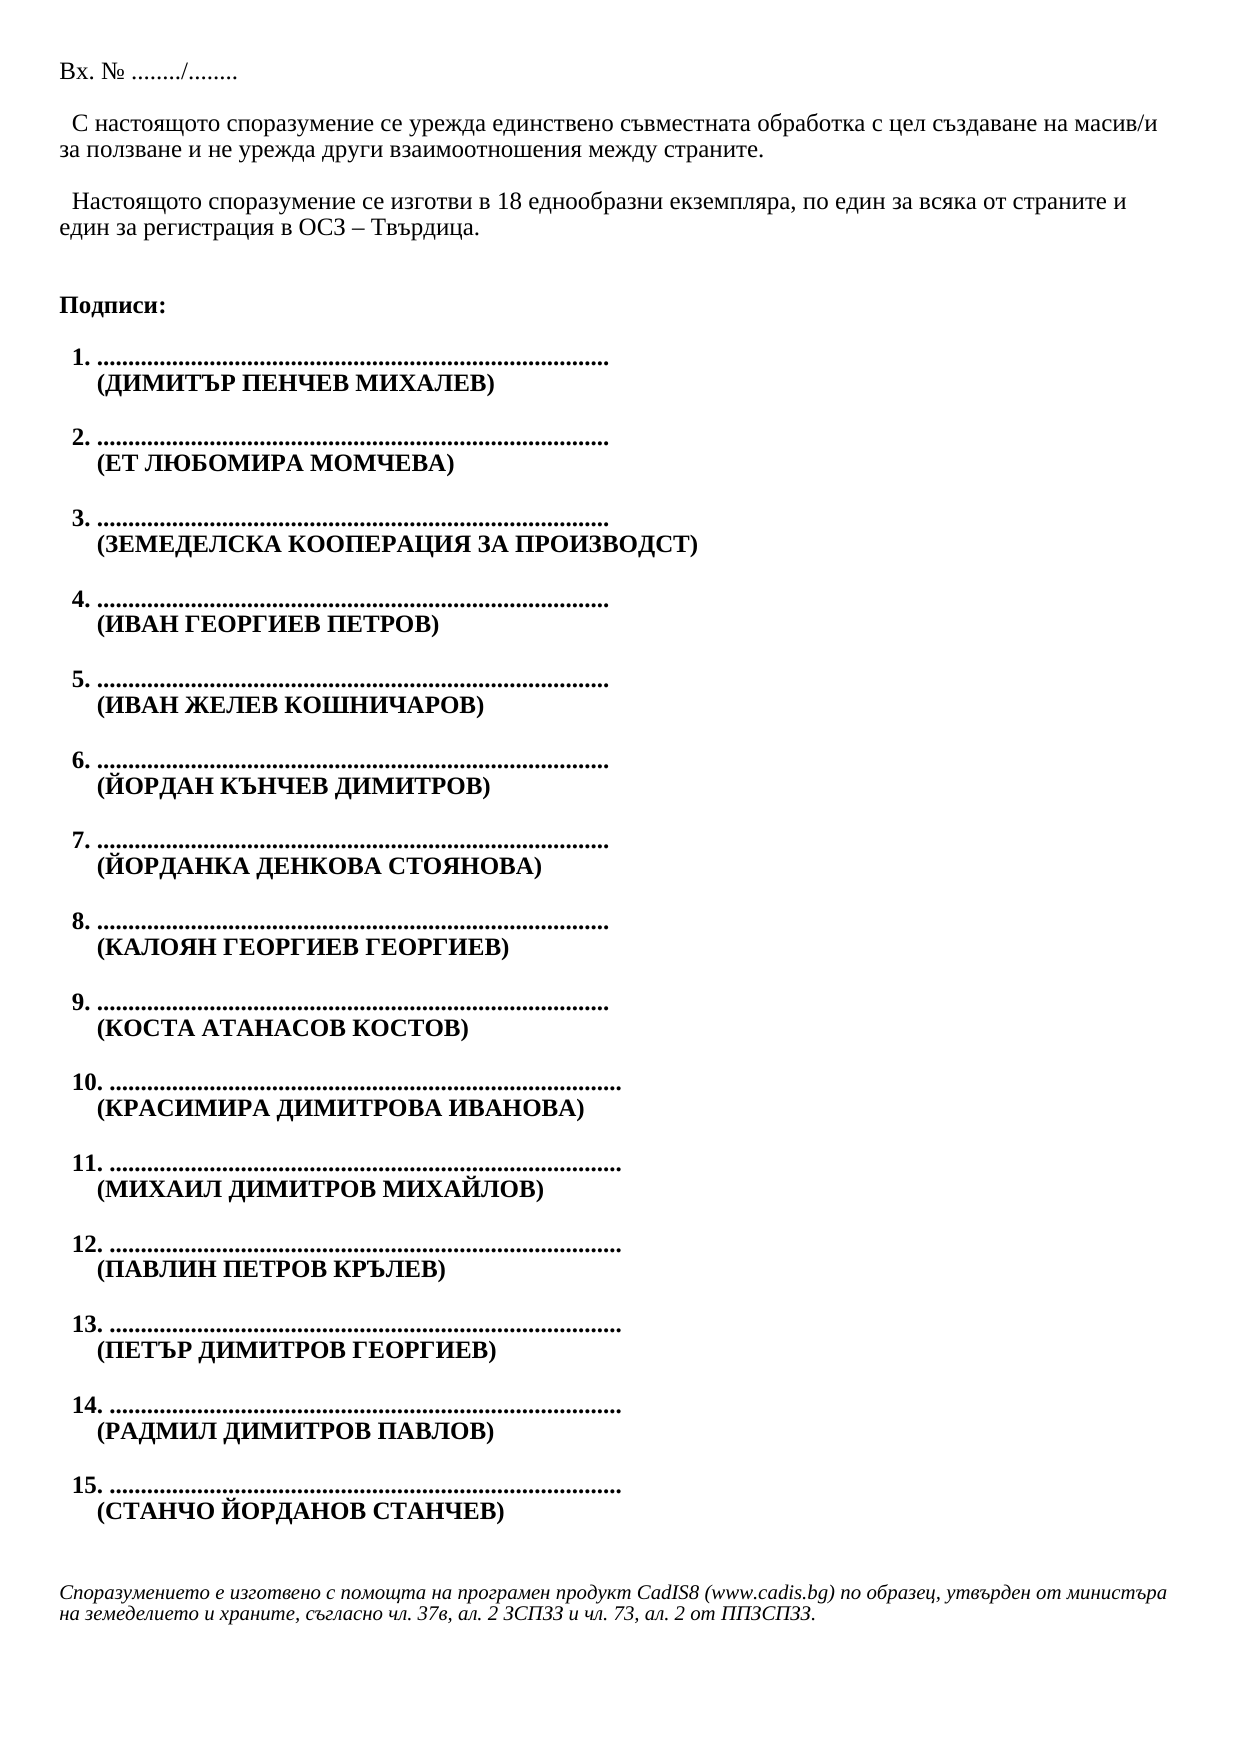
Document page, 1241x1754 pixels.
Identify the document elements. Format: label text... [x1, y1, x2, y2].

text (ИВАН ЖЕЛЕВ КОШНИЧАРОВ) [59, 693, 1181, 719]
text 6. .................................................................................. [59, 747, 1181, 773]
text 9. .................................................................................. [59, 989, 1181, 1015]
text (ЕТ ЛЮБОМИРА МОМЧЕВА) [59, 451, 1181, 477]
text (ЗЕМЕДЕЛСКА КООПЕРАЦИЯ ЗА ПРОИЗВОДСТ) [59, 532, 1181, 557]
text 1. .................................................................................. [59, 344, 1181, 370]
text (КАЛОЯН ГЕОРГИЕВ ГЕОРГИЕВ) [59, 935, 1181, 961]
text (ПАВЛИН ПЕТРОВ КРЪЛЕВ) [59, 1257, 1181, 1283]
text 3. .................................................................................. [59, 506, 1181, 532]
text 8. .................................................................................. [59, 909, 1181, 935]
text 15. .................................................................................. [59, 1473, 1181, 1499]
text Настоящото споразумение се изготви в 18 еднообразни екземпляра, по един за всяка от страните и един за регистрация в ОСЗ – Твърдица. [59, 189, 1181, 241]
text 11. .................................................................................. [59, 1151, 1181, 1177]
text (МИХАИЛ ДИМИТРОВ МИХАЙЛОВ) [59, 1177, 1181, 1202]
text 14. .................................................................................. [59, 1392, 1181, 1418]
text С настоящото споразумение се урежда единствено съвместната обработка с цел създаване на масив/и за ползване и не урежда други взаимоотношения между страните. [59, 111, 1181, 163]
text (КОСТА АТАНАСОВ КОСТОВ) [59, 1015, 1181, 1041]
text (РАДМИЛ ДИМИТРОВ ПАВЛОВ) [59, 1418, 1181, 1444]
text 2. .................................................................................. [59, 425, 1181, 451]
text (СТАНЧО ЙОРДАНОВ СТАНЧЕВ) [59, 1499, 1181, 1525]
text (ЙОРДАН КЪНЧЕВ ДИМИТРОВ) [59, 773, 1181, 799]
text Подписи: [59, 292, 1181, 318]
text 10. .................................................................................. [59, 1070, 1181, 1096]
text (КРАСИМИРА ДИМИТРОВА ИВАНОВА) [59, 1096, 1181, 1122]
text (ПЕТЪР ДИМИТРОВ ГЕОРГИЕВ) [59, 1338, 1181, 1364]
text 13. .................................................................................. [59, 1312, 1181, 1338]
text (ЙОРДАНКА ДЕНКОВА СТОЯНОВА) [59, 854, 1181, 880]
text (ИВАН ГЕОРГИЕВ ПЕТРОВ) [59, 612, 1181, 638]
text 5. .................................................................................. [59, 667, 1181, 693]
text 7. .................................................................................. [59, 828, 1181, 854]
text (ДИМИТЪР ПЕНЧЕВ МИХАЛЕВ) [59, 370, 1181, 396]
text 4. .................................................................................. [59, 586, 1181, 612]
text 12. .................................................................................. [59, 1231, 1181, 1257]
